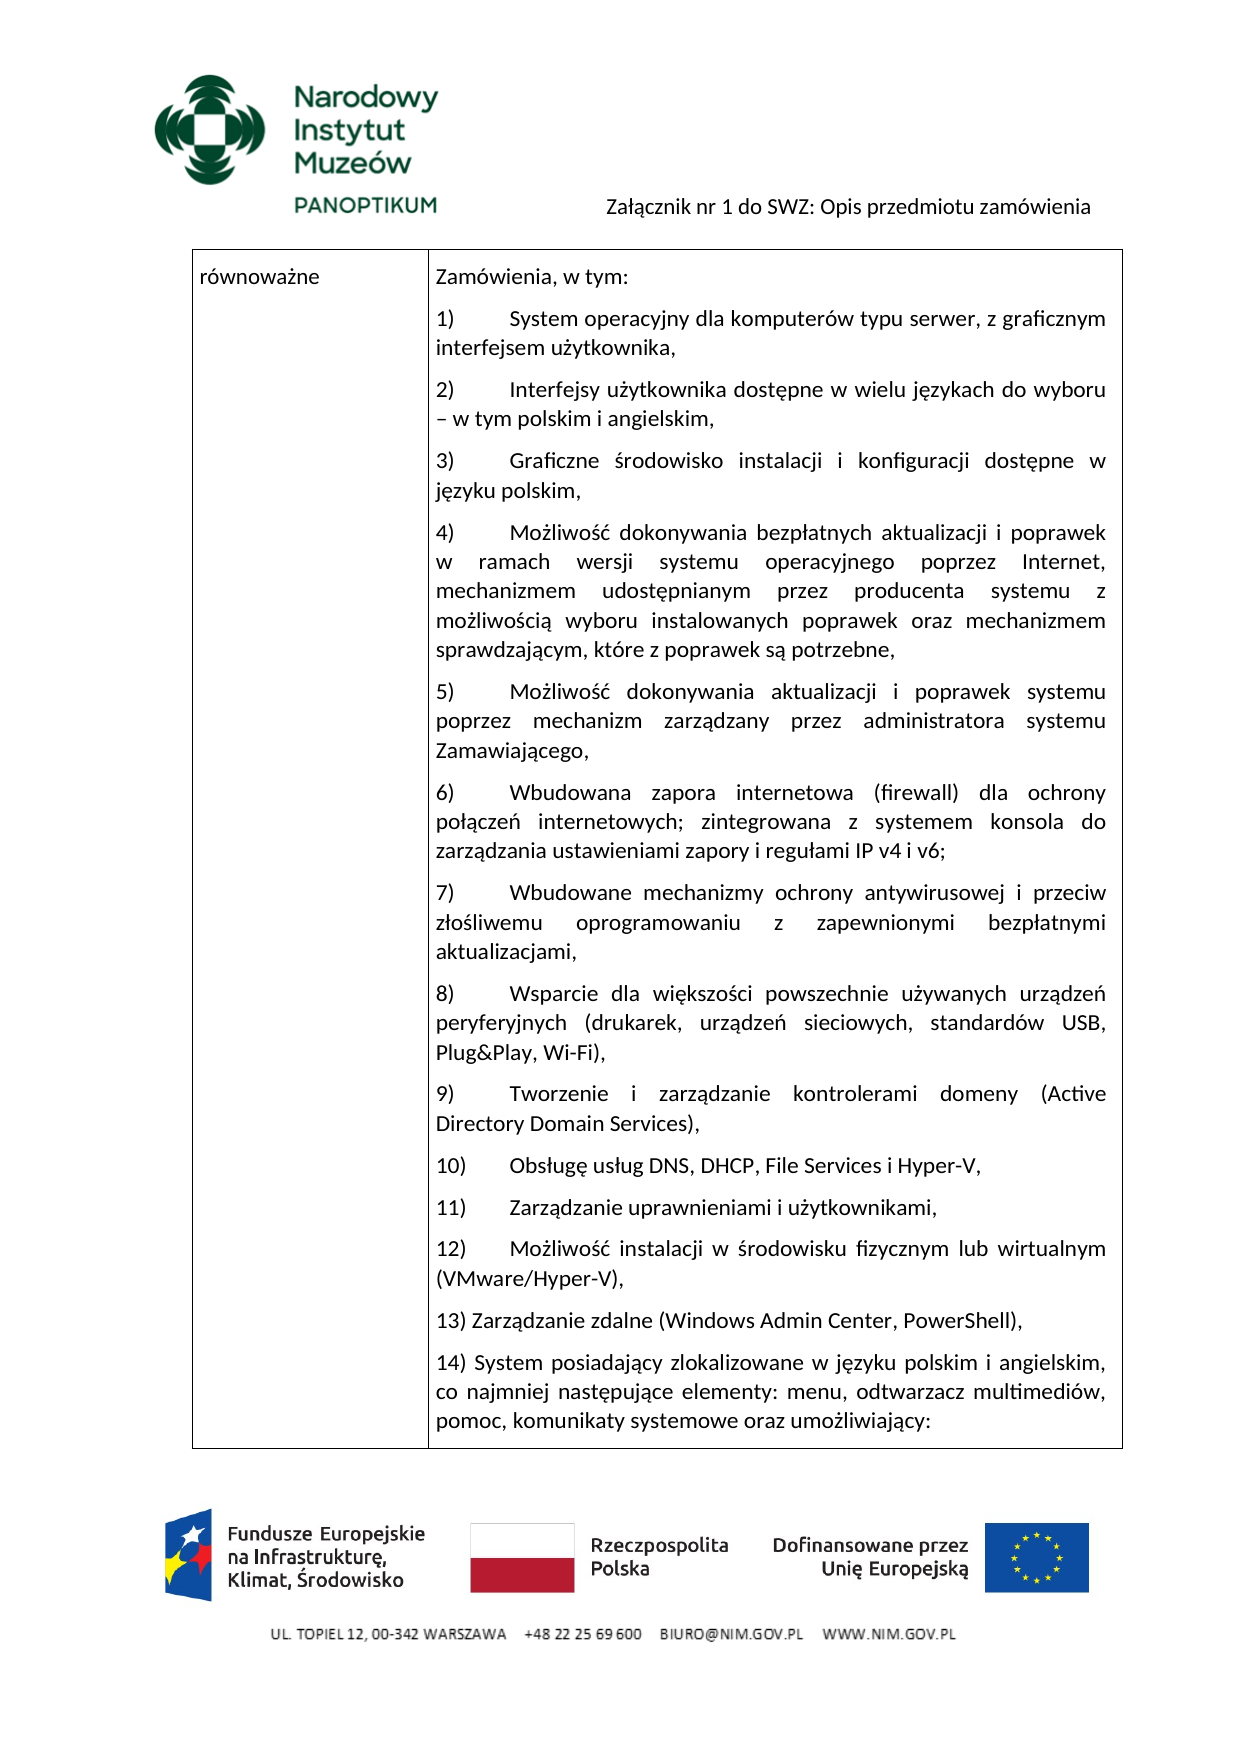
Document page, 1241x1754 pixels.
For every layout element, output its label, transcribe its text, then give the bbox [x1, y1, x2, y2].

picture [14, 1487, 1213, 1659]
picture [151, 73, 442, 215]
table_cell Rozwiązania równoważne [193, 250, 428, 1448]
